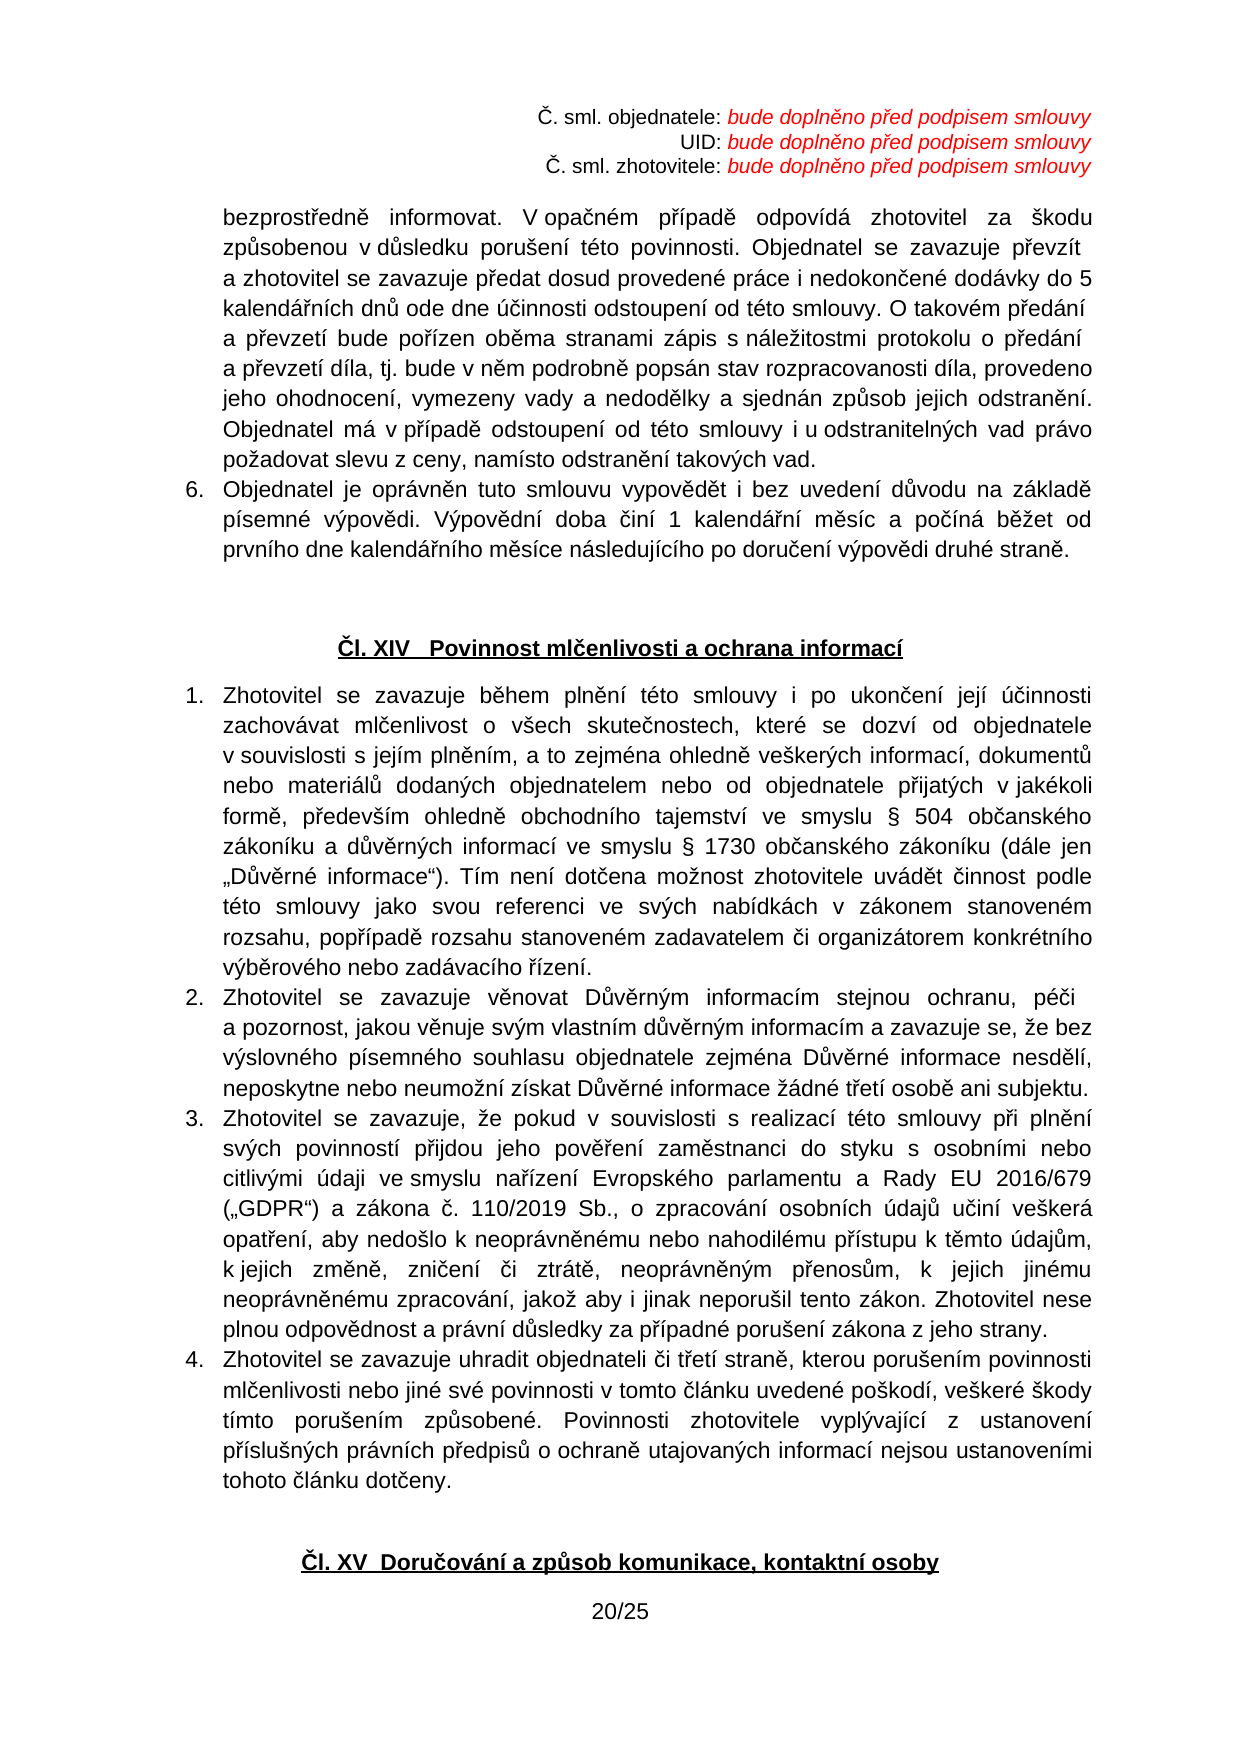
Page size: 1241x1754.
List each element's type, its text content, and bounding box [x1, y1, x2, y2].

text Čl. XV Doručování a způsob komunikace, kontaktní osoby [148, 1548, 1093, 1575]
list Objednatel je oprávněn tuto smlouvu vypovědět i bez uvedení důvodu na základě písemné výpovědi. Výpovědní doba činí 1 kalendářní měsíc a počíná běžet od prvního dne kalendářního měsíce následujícího po doručení výpovědi druhé straně. [185, 476, 1093, 563]
text Čl. XIV Povinnost mlčenlivosti a ochrana informací [148, 634, 1093, 661]
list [185, 204, 1093, 472]
list Zhotovitel se zavazuje uhradit objednateli či třetí straně, kterou porušením povinnosti mlčenlivosti nebo jiné své povinnosti v tomto článku uvedené poškodí, veškeré škody tímto porušením způsobené. Povinnosti zhotovitele vyplývající z ustanovení příslušných právních předpisů o ochraně utajovaných informací nejsou ustanoveními tohoto článku dotčeny. [185, 1346, 1093, 1493]
list Zhotovitel se zavazuje věnovat Důvěrným informacím stejnou ochranu, péči a pozornost, jakou věnuje svým vlastním důvěrným informacím a zavazuje se, že bez výslovného písemného souhlasu objednatele zejména Důvěrné informace nesdělí, neposkytne nebo neumožní získat Důvěrné informace žádné třetí osobě ani subjektu. [185, 984, 1093, 1101]
list Zhotovitel se zavazuje, že pokud v souvislosti s realizací této smlouvy při plnění svých povinností přijdou jeho pověření zaměstnanci do styku s osobními nebo citlivými údaji ve smyslu nařízení Evropského parlamentu a Rady EU 2016/679 („GDPR“) a zákona č. 110/2019 Sb., o zpracování osobních údajů učiní veškerá opatření, aby nedošlo k neoprávněnému nebo nahodilému přístupu k těmto údajům, k jejich změně, zničení či ztrátě, neoprávněným přenosům, k jejich jinému neoprávněnému zpracování, jakož aby i jinak neporušil tento zákon. Zhotovitel nese plnou odpovědnost a právní důsledky za případné porušení zákona z jeho strany. [185, 1105, 1093, 1342]
list Zhotovitel se zavazuje během plnění této smlouvy i po ukončení její účinnosti zachovávat mlčenlivost o všech skutečnostech, které se dozví od objednatele v souvislosti s jejím plněním, a to zejména ohledně veškerých informací, dokumentů nebo materiálů dodaných objednatelem nebo od objednatele přijatých v jakékoli formě, především ohledně obchodního tajemství ve smyslu § 504 občanského zákoníku a důvěrných informací ve smyslu § 1730 občanského zákoníku (dále jen „Důvěrné informace“). Tím není dotčena možnost zhotovitele uvádět činnost podle této smlouvy jako svou referenci ve svých nabídkách v zákonem stanoveném rozsahu, popřípadě rozsahu stanoveném zadavatelem či organizátorem konkrétního výběrového nebo zadávacího řízení. [185, 682, 1093, 980]
